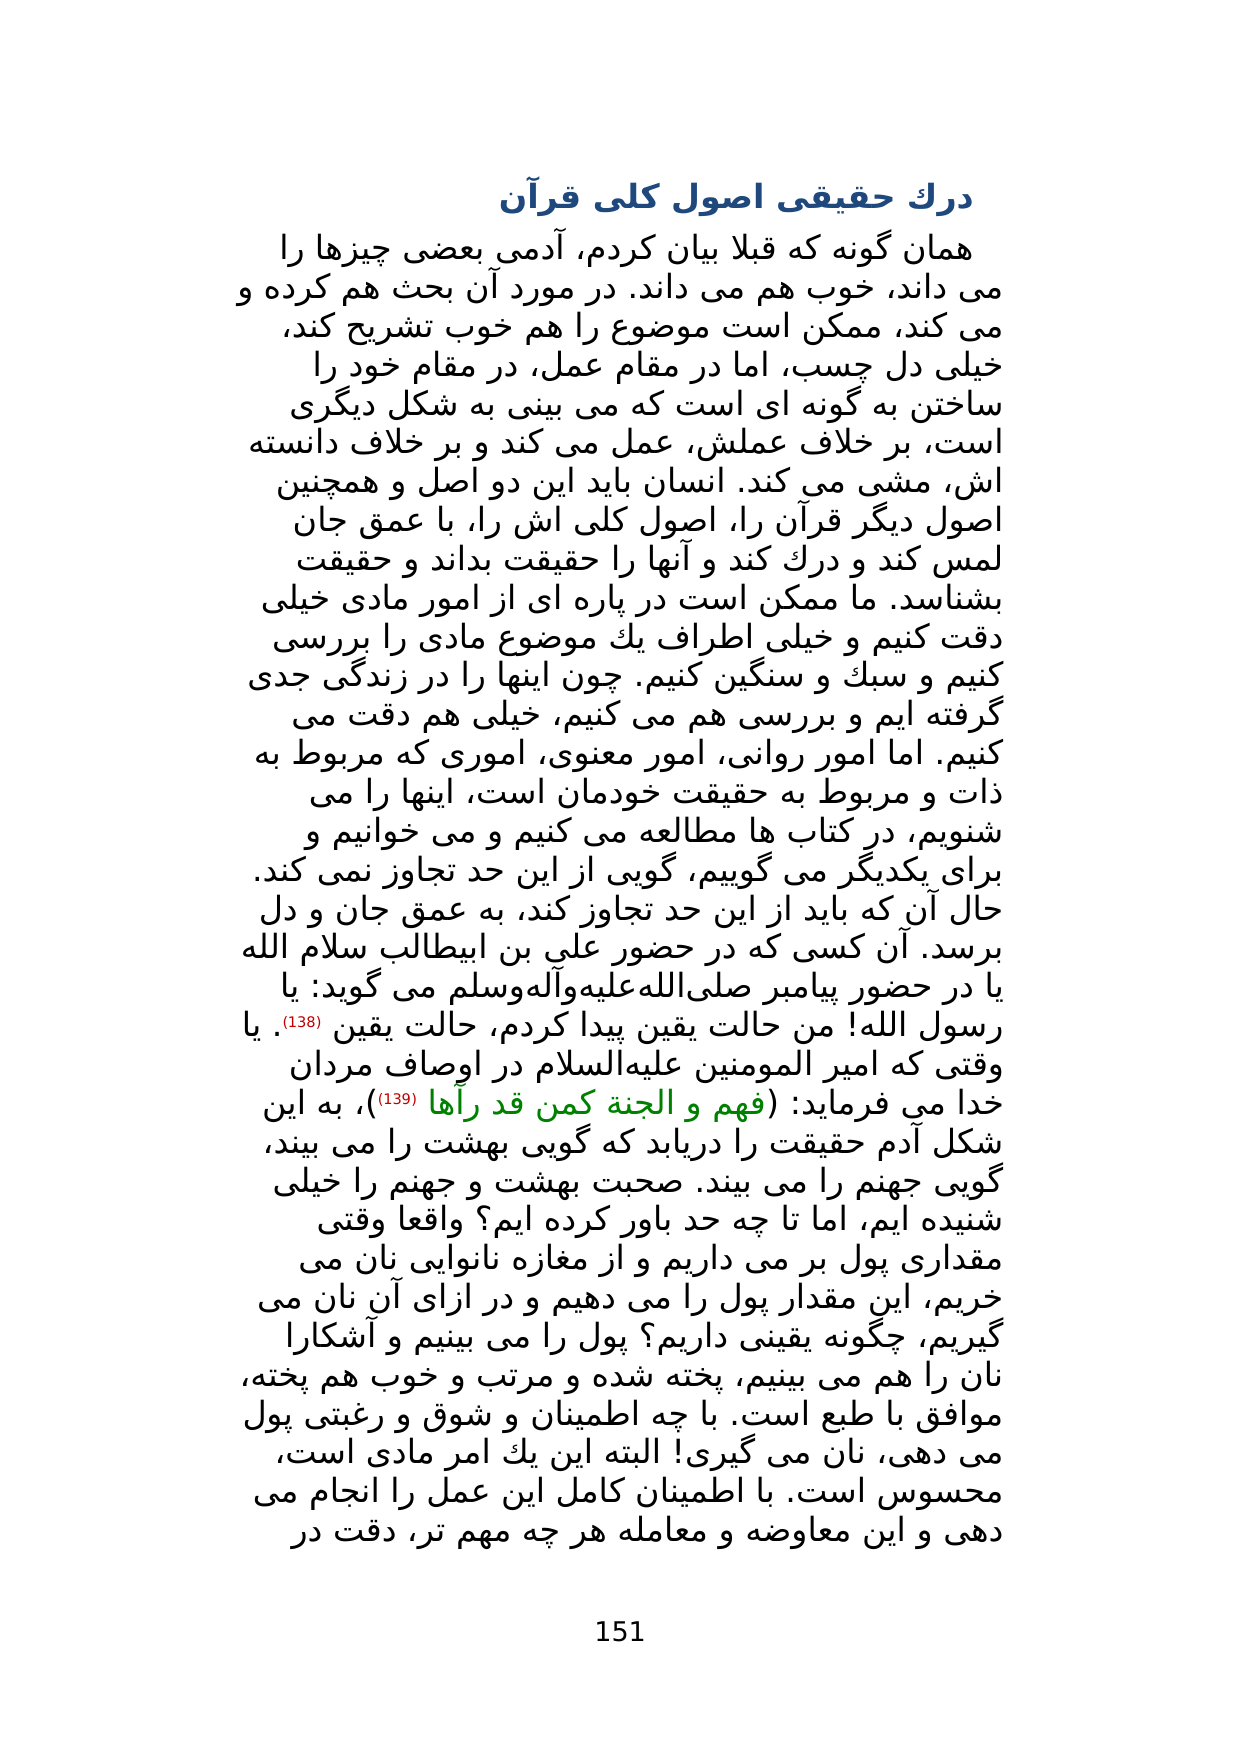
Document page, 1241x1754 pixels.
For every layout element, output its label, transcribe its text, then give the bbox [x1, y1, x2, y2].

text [236, 228, 1004, 1549]
subtitle درك حقيقى اصول كلى قرآن [236, 177, 1004, 216]
